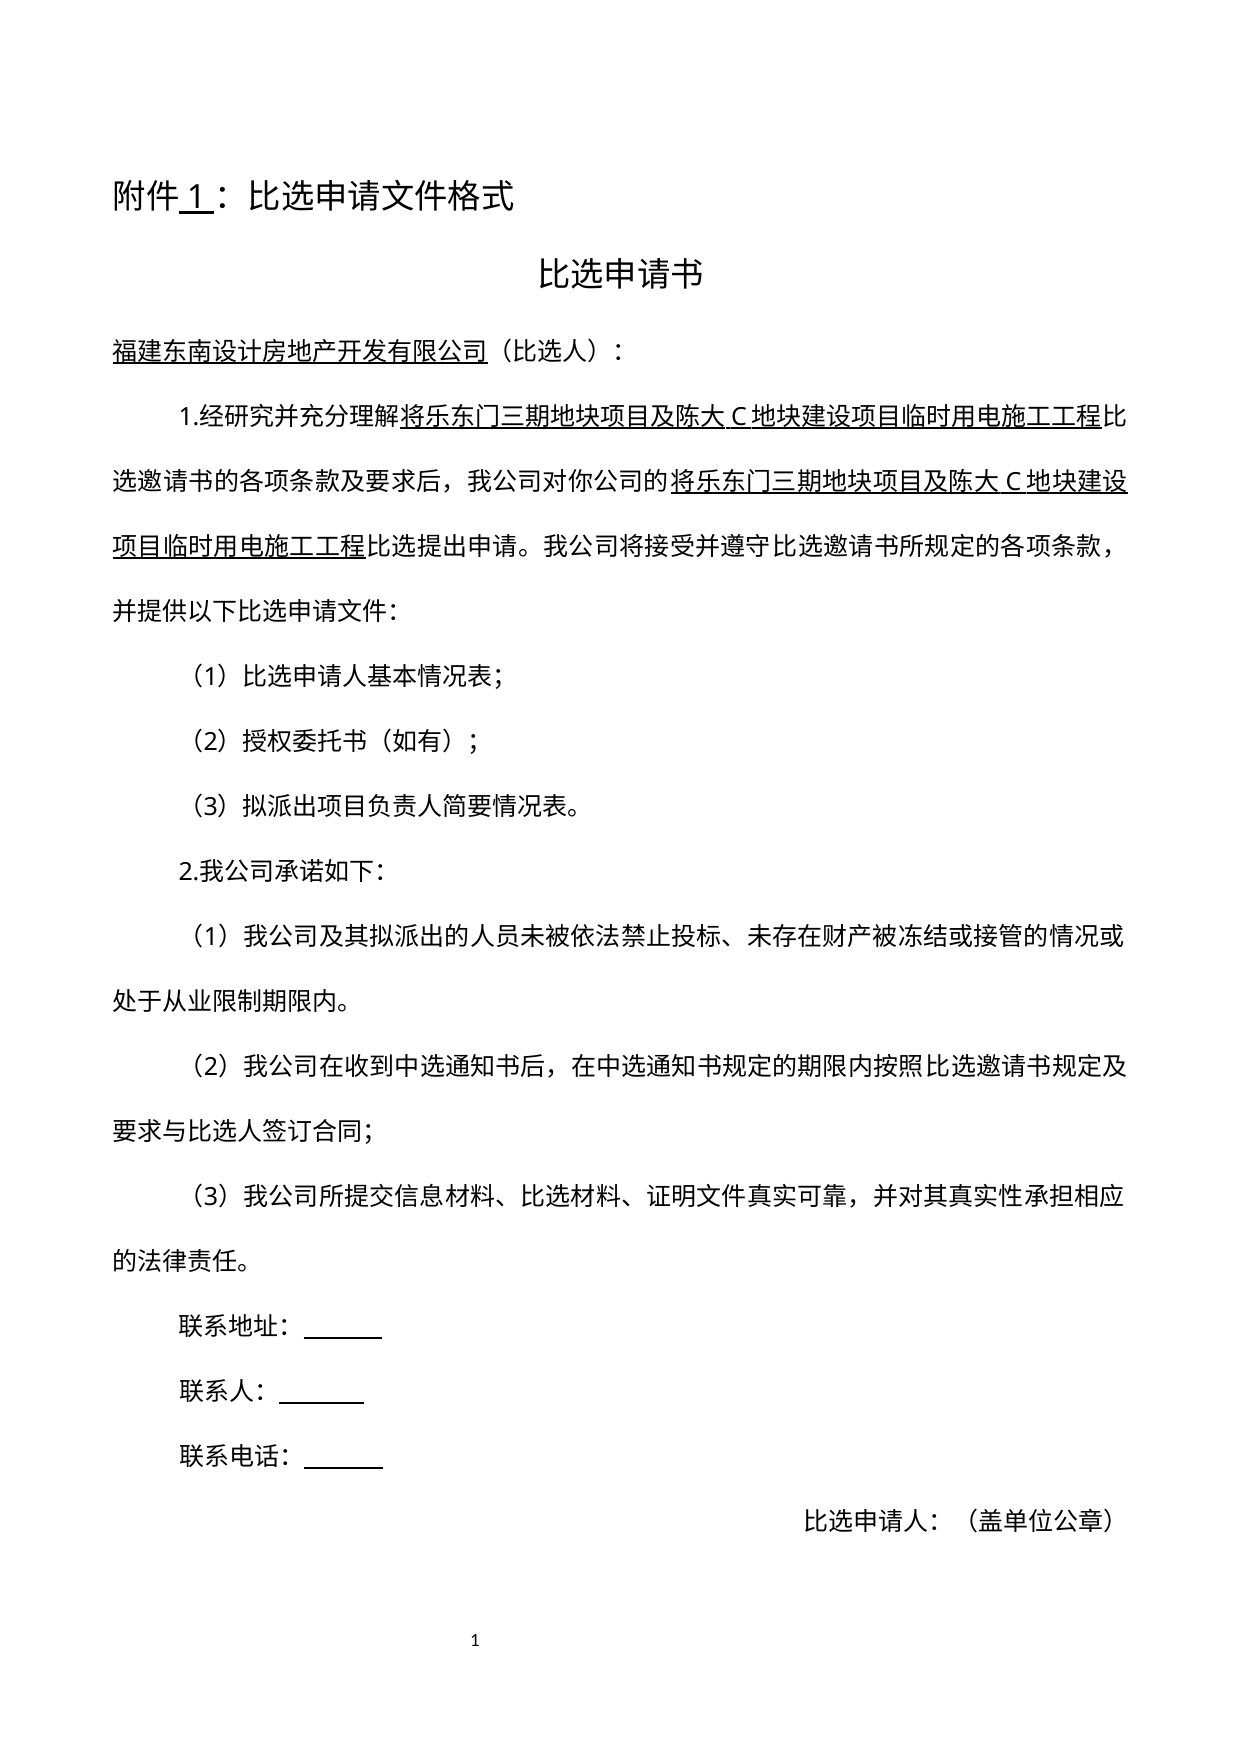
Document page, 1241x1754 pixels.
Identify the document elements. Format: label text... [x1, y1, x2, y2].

text 比选申请人：（盖单位公章） [112, 1487, 1128, 1552]
text 2.我公司承诺如下： [112, 837, 1128, 902]
text 联系电话： [112, 1422, 1128, 1487]
text 联系地址： [112, 1292, 1128, 1357]
text （1）比选申请人基本情况表； [112, 642, 1128, 707]
text 福建东南设计房地产开发有限公司（比选人）： [112, 317, 1128, 382]
list 授权委托书（如有）； [112, 707, 1128, 772]
list 拟派出项目负责人简要情况表。 [112, 772, 1128, 837]
text 比选申请书 [112, 239, 1128, 304]
text （2）我公司在收到中选通知书后，在中选通知书规定的期限内按照比选邀请书规定及要求与比选人签订合同； [112, 1032, 1128, 1162]
text 附件 1 ：比选申请文件格式 [112, 162, 1128, 227]
text （3）我公司所提交信息材料、比选材料、证明文件真实可靠，并对其真实性承担相应的法律责任。 [112, 1162, 1128, 1292]
text 联系人： [112, 1357, 1128, 1422]
text 1.经研究并充分理解将乐东门三期地块项目及陈大C地块建设项目临时用电施工工程比选邀请书的各项条款及要求后，我公司对你公司的将乐东门三期地块项目及陈大C地块建设项目临时用电施工工程比选提出申请。我公司将接受并遵守比选邀请书所规定的各项条款，并提供以下比选申请文件： [112, 382, 1128, 642]
text （1）我公司及其拟派出的人员未被依法禁止投标、未存在财产被冻结或接管的情况或处于从业限制期限内。 [112, 902, 1128, 1032]
